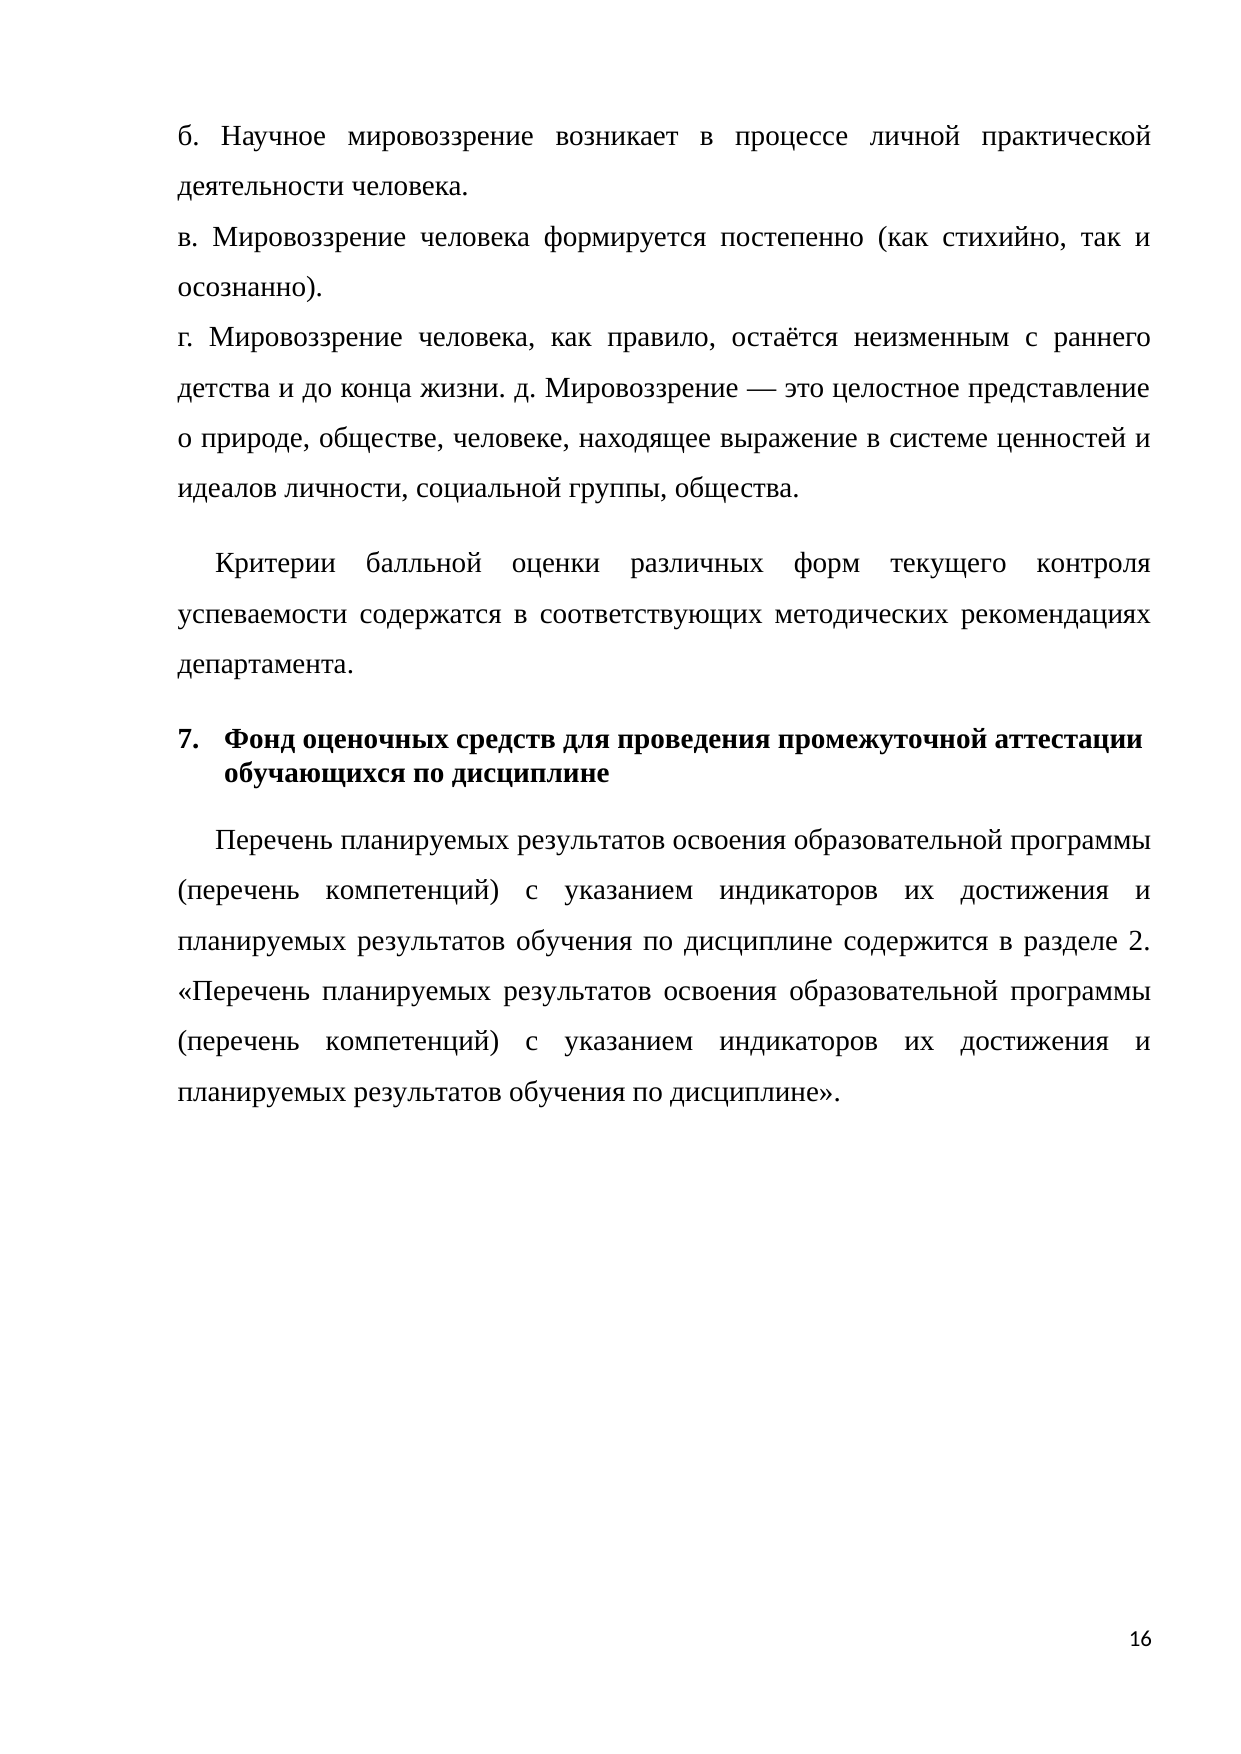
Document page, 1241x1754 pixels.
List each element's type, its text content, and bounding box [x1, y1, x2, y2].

text г. Мировоззрение человека, как правило, остаётся неизменным с раннего детства и до конца жизни. д. Мировоззрение — это целостное представление о природе, обществе, человеке, находящее выражение в системе ценностей и идеалов личности, социальной группы, общества. [177, 319, 1152, 504]
text б. Научное мировоззрение возникает в процессе личной практической деятельности человека. [177, 118, 1152, 202]
list Фонд оценочных средств для проведения промежуточной аттестации обучающихся по дисциплине [177, 722, 1152, 789]
text в. Мировоззрение человека формируется постепенно (как стихийно, так и осознанно). [177, 219, 1152, 303]
text Критерии балльной оценки различных форм текущего контроля успеваемости содержатся в соответствующих методических рекомендациях департамента. [177, 546, 1152, 680]
text Перечень планируемых результатов освоения образовательной программы (перечень компетенций) с указанием индикаторов их достижения и планируемых результатов обучения по дисциплине содержится в разделе 2. «Перечень планируемых результатов освоения образовательной программы (перечень компетенций) с указанием индикаторов их достижения и планируемых результатов обучения по дисциплине». [177, 822, 1152, 1107]
